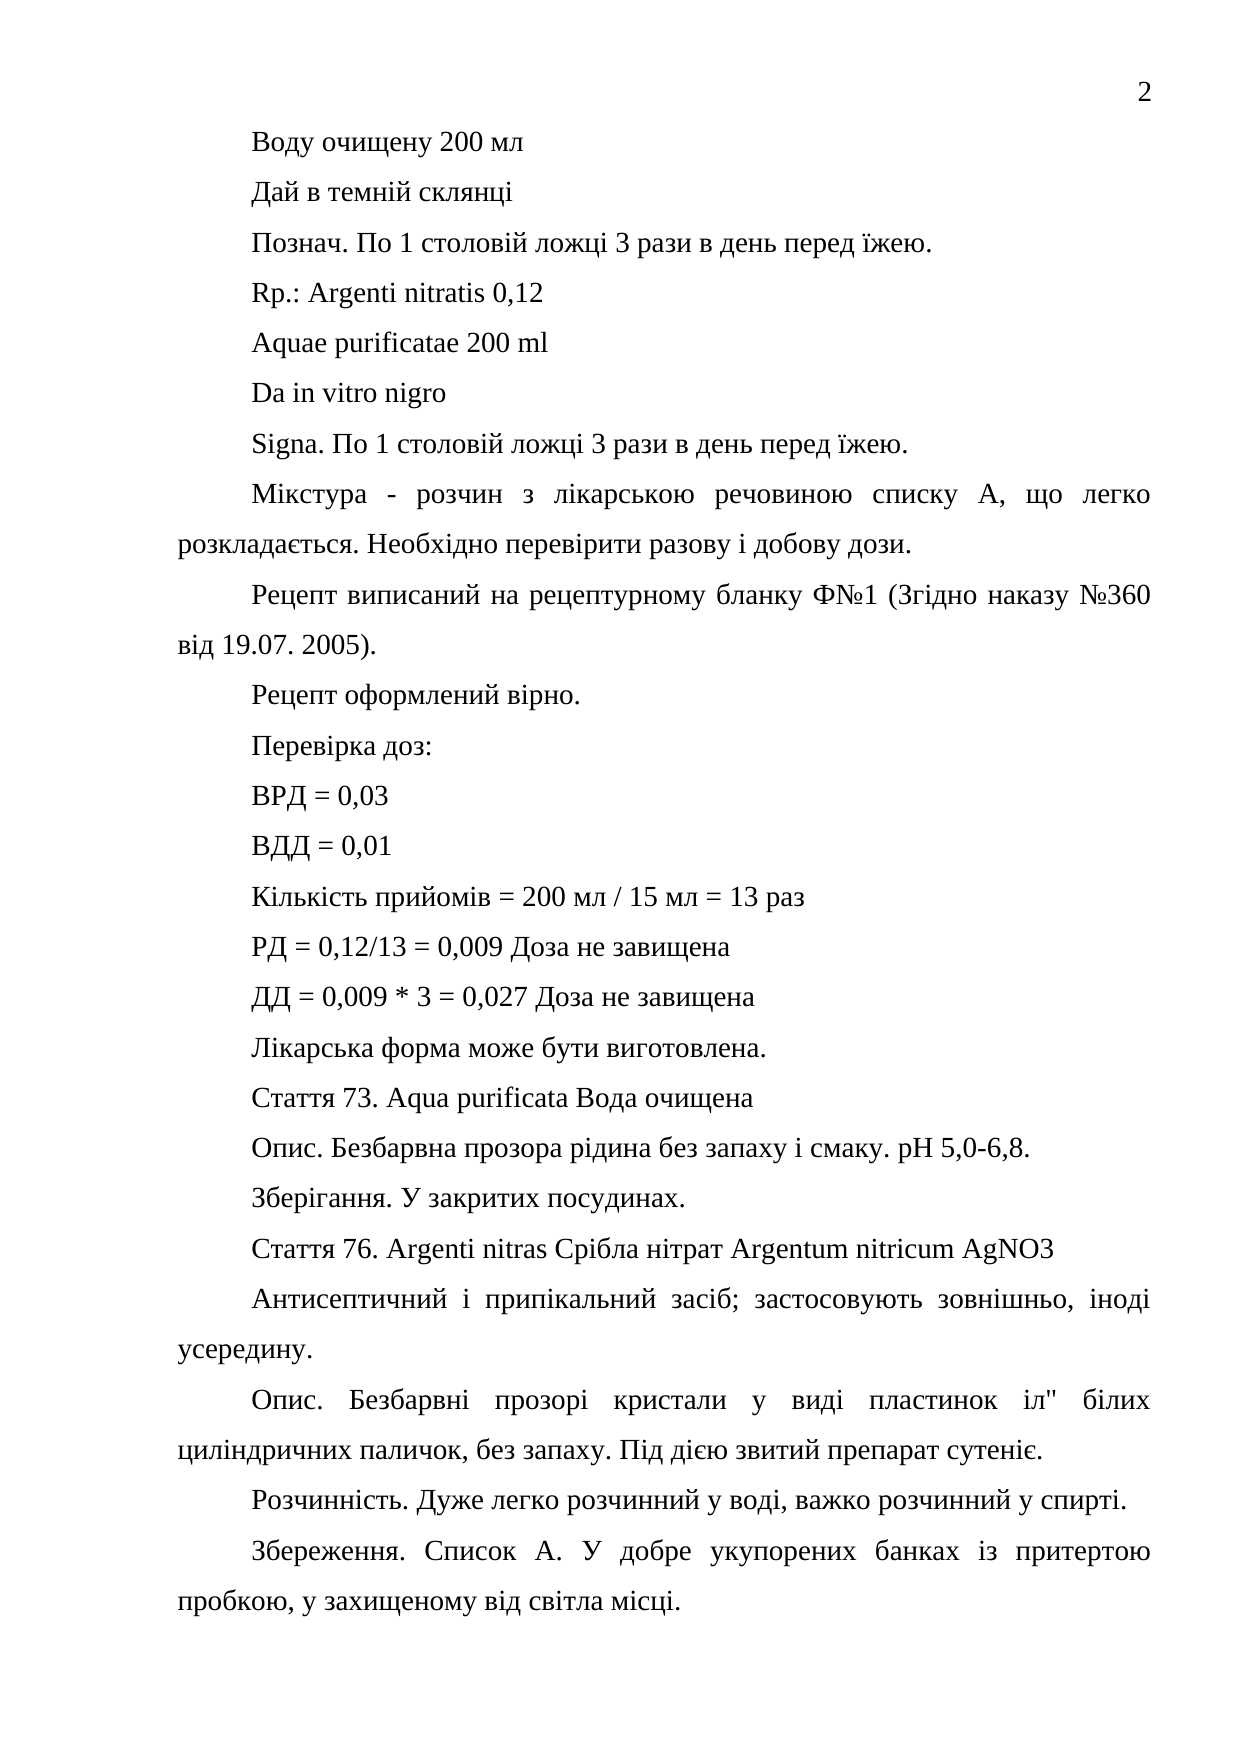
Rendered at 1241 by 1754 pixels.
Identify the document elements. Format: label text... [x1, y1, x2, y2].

text Воду очищену 200 мл [177, 124, 1152, 158]
text Дай в темній склянці [177, 174, 1152, 208]
text Da in vitro nigro [177, 376, 1152, 409]
text Познач. По 1 столовій ложці 3 рази в день перед їжею. [177, 225, 1152, 258]
text Опис. Безбарвні прозорі кристали у виді пластинок іл" білих циліндричних паличок, без запаху. Під дією звитий препарат сутеніє. [177, 1382, 1152, 1466]
text Rp.: Argenti nitratis 0,12 [177, 275, 1152, 308]
text ДД = 0,009 * 3 = 0,027 Доза не завищена [177, 979, 1152, 1013]
text Розчинність. Дуже легко розчинний у воді, важко розчинний у спирті. [177, 1482, 1152, 1516]
text Стаття 76. Argenti nitras Срібла нітрат Argentum nitricum AgNO3 [177, 1231, 1152, 1264]
text Мікстура - розчин з лікарською речовиною списку А, що легко розкладається. Необхідно перевірити разову і добову дози. [177, 476, 1152, 560]
text Антисептичний і припікальний засіб; застосовують зовнішньо, іноді усередину. [177, 1281, 1152, 1365]
text Опис. Безбарвна прозора рідина без запаху і смаку. рН 5,0-6,8. [177, 1130, 1152, 1164]
text Зберігання. У закритих посудинах. [177, 1181, 1152, 1214]
text Стаття 73. Aqua purificata Вода очищена [177, 1080, 1152, 1113]
text Лікарська форма може бути виготовлена. [177, 1030, 1152, 1063]
text Signa. По 1 столовій ложці 3 рази в день перед їжею. [177, 426, 1152, 459]
text ВРД = 0,03 [177, 778, 1152, 812]
text ВДД = 0,01 [177, 828, 1152, 862]
text Перевірка доз: [177, 728, 1152, 761]
text Рецепт оформлений вірно. [177, 677, 1152, 711]
text Збереження. Список А. У добре укупорених банках із притертою пробкою, у захищеному від світла місці. [177, 1533, 1152, 1617]
text Кількість прийомів = 200 мл / 15 мл = 13 раз [177, 879, 1152, 912]
text Aquae purificatae 200 ml [177, 325, 1152, 359]
text Рецепт виписаний на рецептурному бланку Ф№1 (Згідно наказу №360 від 19.07. 2005). [177, 577, 1152, 661]
text РД = 0,12/13 = 0,009 Доза не завищена [177, 929, 1152, 963]
